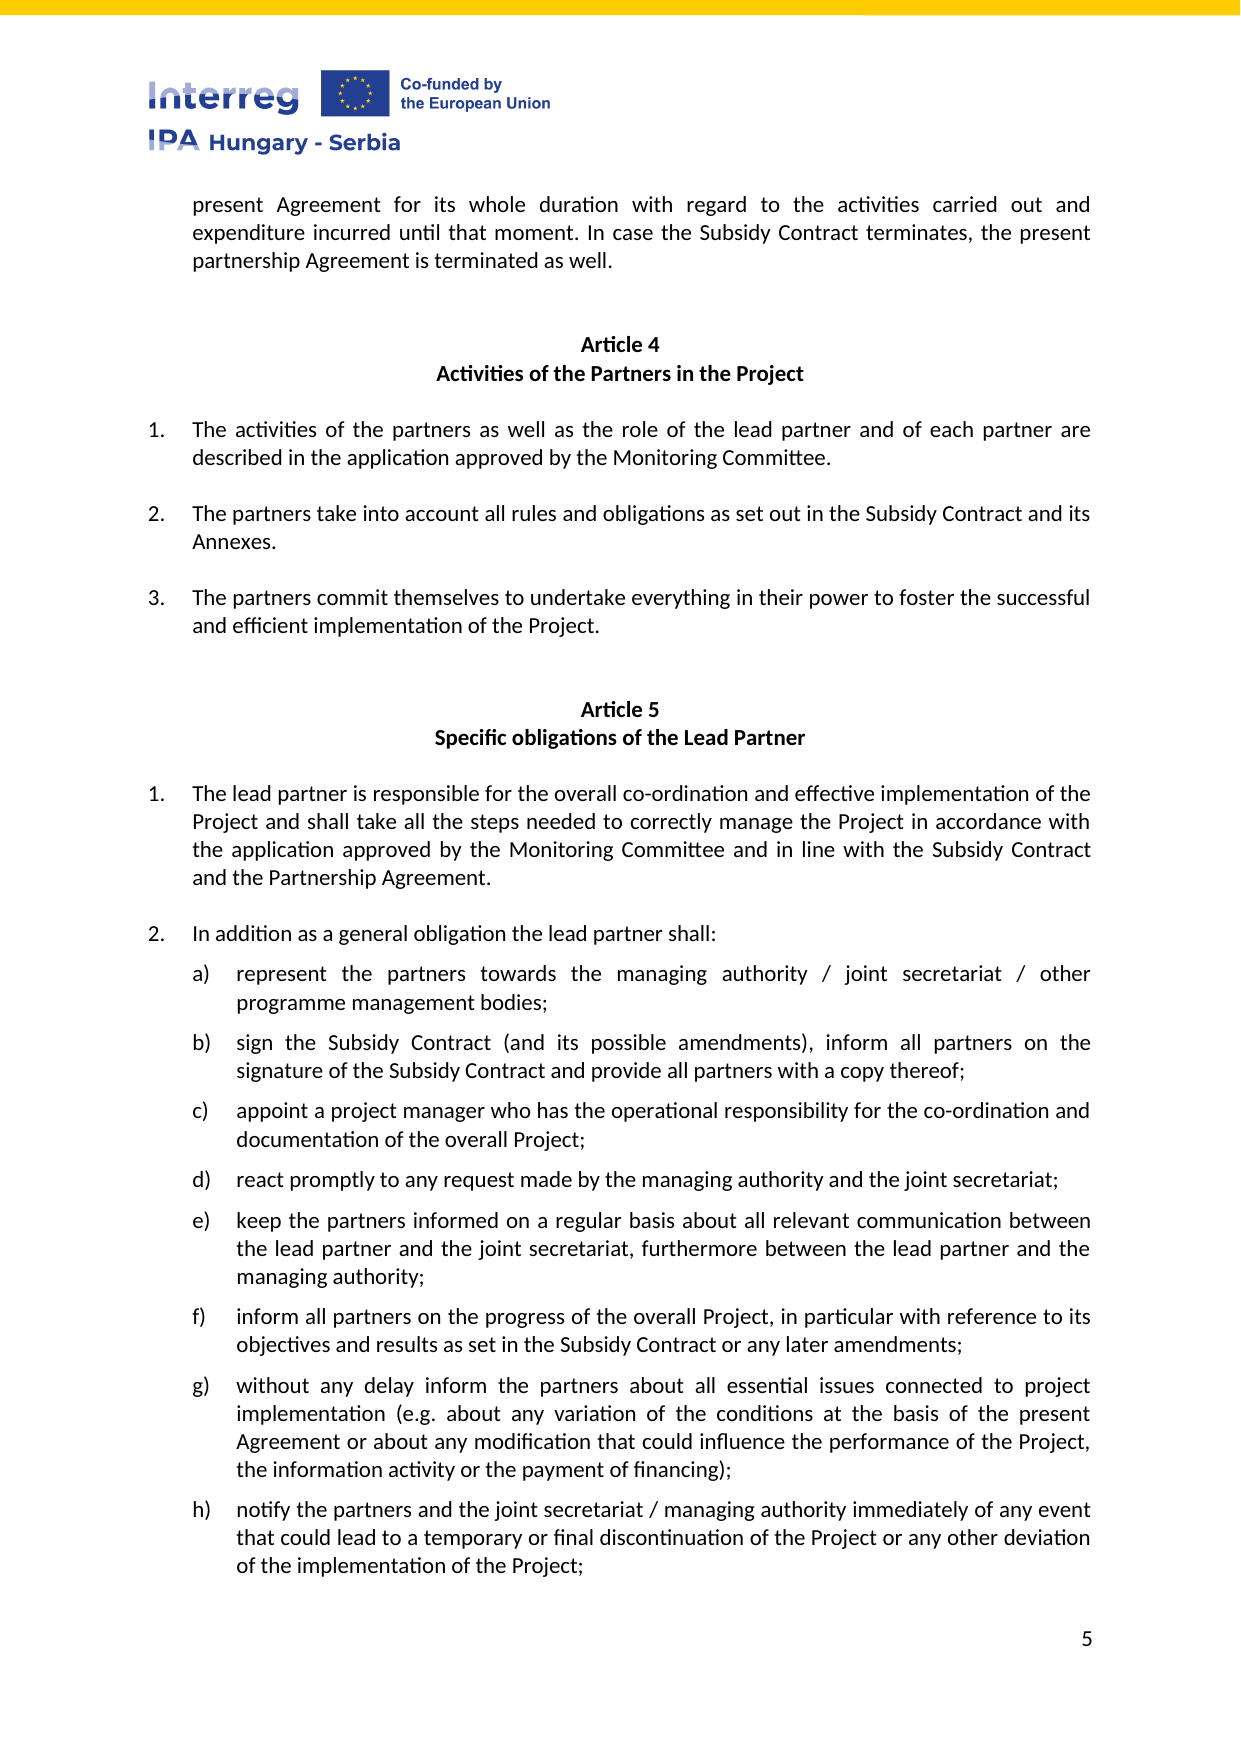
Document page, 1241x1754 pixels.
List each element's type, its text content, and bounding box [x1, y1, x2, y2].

list keep the partners informed on a regular basis about all relevant communication between the lead partner and the joint secretariat, furthermore between the lead partner and the managing authority; [192, 1206, 1093, 1290]
list The partners commit themselves to undertake everything in their power to foster the successful and efficient implementation of the Project. [148, 583, 1093, 639]
list without any delay inform the partners about all essential issues connected to project implementation (e.g. about any variation of the conditions at the basis of the present Agreement or about any modification that could influence the performance of the Project, the information activity or the payment of financing); [192, 1371, 1093, 1483]
list sign the Subsidy Contract (and its possible amendments), inform all partners on the signature of the Subsidy Contract and provide all partners with a copy thereof; [192, 1028, 1093, 1084]
list In addition as a general obligation the lead partner shall: [148, 919, 1093, 947]
list The activities of the partners as well as the role of the lead partner and of each partner are described in the application approved by the Monitoring Committee. [148, 415, 1093, 471]
picture [154, 63, 549, 157]
list The partners take into account all rules and obligations as set out in the Subsidy Contract and its Annexes. [148, 499, 1093, 555]
list The lead partner is responsible for the overall co-ordination and effective implementation of the Project and shall take all the steps needed to correctly manage the Project in accordance with the application approved by the Monitoring Committee and in line with the Subsidy Contract and the Partnership Agreement. [148, 779, 1093, 891]
list inform all partners on the progress of the overall Project, in particular with reference to its objectives and results as set in the Subsidy Contract or any later amendments; [192, 1302, 1093, 1358]
list appoint a project manager who has the operational responsibility for the co-ordination and documentation of the overall Project; [192, 1097, 1093, 1153]
text Article 4 [148, 331, 1093, 359]
list notify the partners and the joint secretariat / managing authority immediately of any event that could lead to a temporary or final discontinuation of the Project or any other deviation of the implementation of the Project; [192, 1495, 1093, 1579]
list react promptly to any request made by the managing authority and the joint secretariat; [192, 1165, 1093, 1193]
text Article 5 [148, 695, 1093, 723]
text Specific obligations of the Lead Partner [148, 723, 1093, 751]
list represent the partners towards the managing authority / joint secretariat / other programme management bodies; [192, 959, 1093, 1016]
text Activities of the Partners in the Project [148, 359, 1093, 387]
